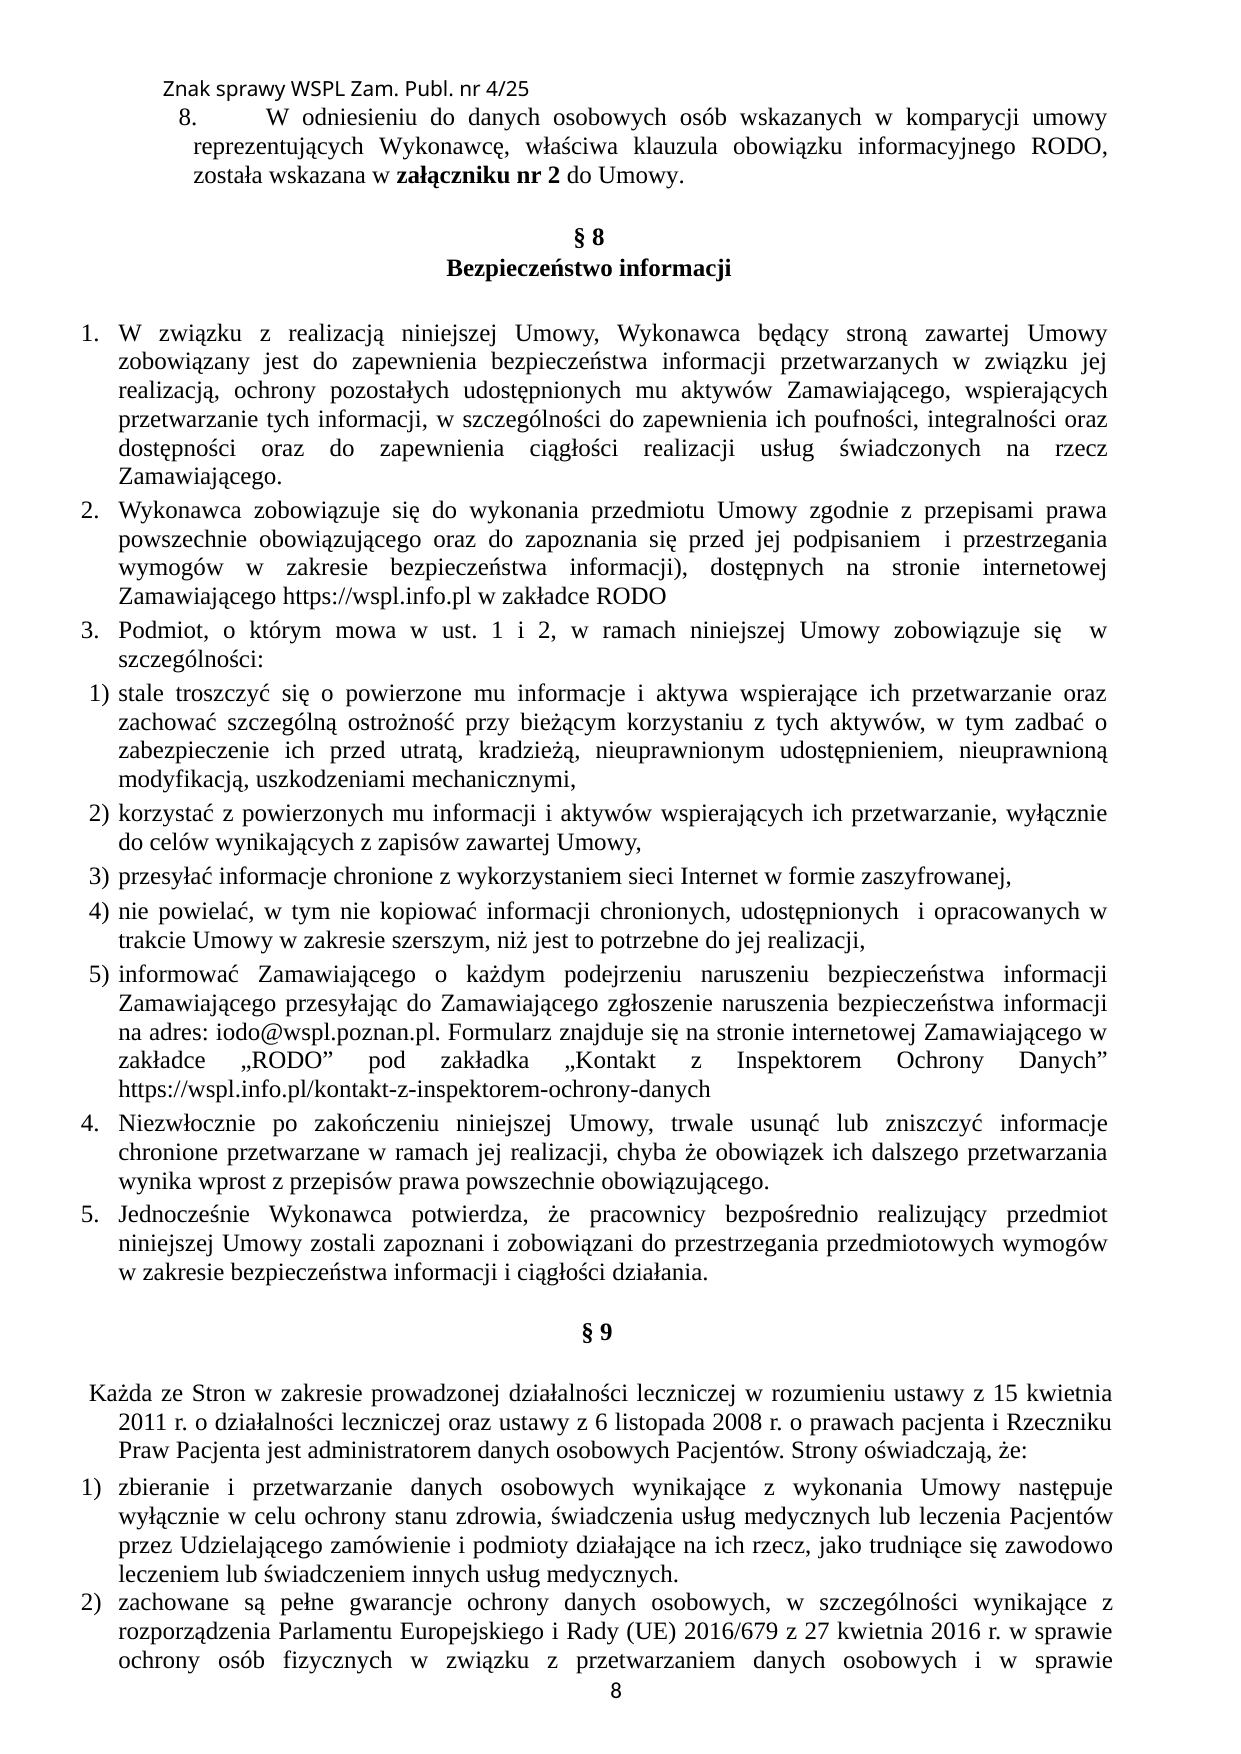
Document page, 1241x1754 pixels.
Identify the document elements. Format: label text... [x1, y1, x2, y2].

list Podmiot, o którym mowa w ust. 1 i 2, w ramach niniejszej Umowy zobowiązuje się w szczególności: [81, 615, 1108, 673]
list stale troszczyć się o powierzone mu informacje i aktywa wspierające ich przetwarzanie oraz zachować szczególną ostrożność przy bieżącym korzystaniu z tych aktywów, w tym zadbać o zabezpieczenie ich przed utratą, kradzieżą, nieuprawnionym udostępnieniem, nieuprawnioną modyfikacją, uszkodzeniami mechanicznymi, [89, 678, 1108, 793]
list nie powielać, w tym nie kopiować informacji chronionych, udostępnionych i opracowanych w trakcie Umowy w zakresie szerszym, niż jest to potrzebne do jej realizacji, [89, 896, 1108, 953]
subtitle § 8 [117, 222, 1060, 251]
list przesyłać informacje chronione z wykorzystaniem sieci Internet w formie zaszyfrowanej, [89, 861, 1108, 890]
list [81, 1587, 1114, 1674]
list Wykonawca zobowiązuje się do wykonania przedmiotu Umowy zgodnie z przepisami prawa powszechnie obowiązującego oraz do zapoznania się przed jej podpisaniem i przestrzegania wymogów w zakresie bezpieczeństwa informacji), dostępnych na stronie internetowej Zamawiającego https://wspl.info.pl w zakładce RODO [81, 495, 1108, 610]
list korzystać z powierzonych mu informacji i aktywów wspierających ich przetwarzanie, wyłącznie do celów wynikających z zapisów zawartej Umowy, [89, 798, 1108, 856]
subtitle Bezpieczeństwo informacji [117, 253, 1060, 282]
list W związku z realizacją niniejszej Umowy, Wykonawca będący stroną zawartej Umowy zobowiązany jest do zapewnienia bezpieczeństwa informacji przetwarzanych w związku jej realizacją, ochrony pozostałych udostępnionych mu aktywów Zamawiającego, wspierających przetwarzanie tych informacji, w szczególności do zapewnienia ich poufności, integralności oraz dostępności oraz do zapewnienia ciągłości realizacji usług świadczonych na rzecz Zamawiającego. [81, 318, 1108, 490]
list Jednocześnie Wykonawca potwierdza, że pracownicy bezpośrednio realizujący przedmiot niniejszej Umowy zostali zapoznani i zobowiązani do przestrzegania przedmiotowych wymogów w zakresie bezpieczeństwa informacji i ciągłości działania. [81, 1199, 1108, 1286]
text Każda ze Stron w zakresie prowadzonej działalności leczniczej w rozumieniu ustawy z 15 kwietnia 2011 r. o działalności leczniczej oraz ustawy z 6 listopada 2008 r. o prawach pacjenta i Rzeczniku Praw Pacjenta jest administratorem danych osobowych Pacjentów. Strony oświadczają, że: [88, 1378, 1114, 1464]
list Niezwłocznie po zakończeniu niniejszej Umowy, trwale usunąć lub zniszczyć informacje chronione przetwarzane w ramach jej realizacji, chyba że obowiązek ich dalszego przetwarzania wynika wprost z przepisów prawa powszechnie obowiązującego. [81, 1108, 1108, 1195]
list informować Zamawiającego o każdym podejrzeniu naruszeniu bezpieczeństwa informacji Zamawiającego przesyłając do Zamawiającego zgłoszenie naruszenia bezpieczeństwa informacji na adres: iodo@wspl.poznan.pl. Formularz znajduje się na stronie internetowej Zamawiającego w zakładce „RODO” pod zakładka „Kontakt z Inspektorem Ochrony Danych” https://wspl.info.pl/kontakt-z-inspektorem-ochrony-danych [89, 959, 1108, 1103]
text § 9 [79, 1317, 1114, 1346]
list zbieranie i przetwarzanie danych osobowych wynikające z wykonania Umowy następuje wyłącznie w celu ochrony stanu zdrowia, świadczenia usług medycznych lub leczenia Pacjentów przez Udzielającego zamówienie i podmioty działające na ich rzecz, jako trudniące się zawodowo leczeniem lub świadczeniem innych usług medycznych. [81, 1472, 1114, 1587]
list W odniesieniu do danych osobowych osób wskazanych w komparycji umowy reprezentujących Wykonawcę, właściwa klauzula obowiązku informacyjnego RODO, została wskazana w załączniku nr 2 do Umowy. [178, 102, 1108, 188]
